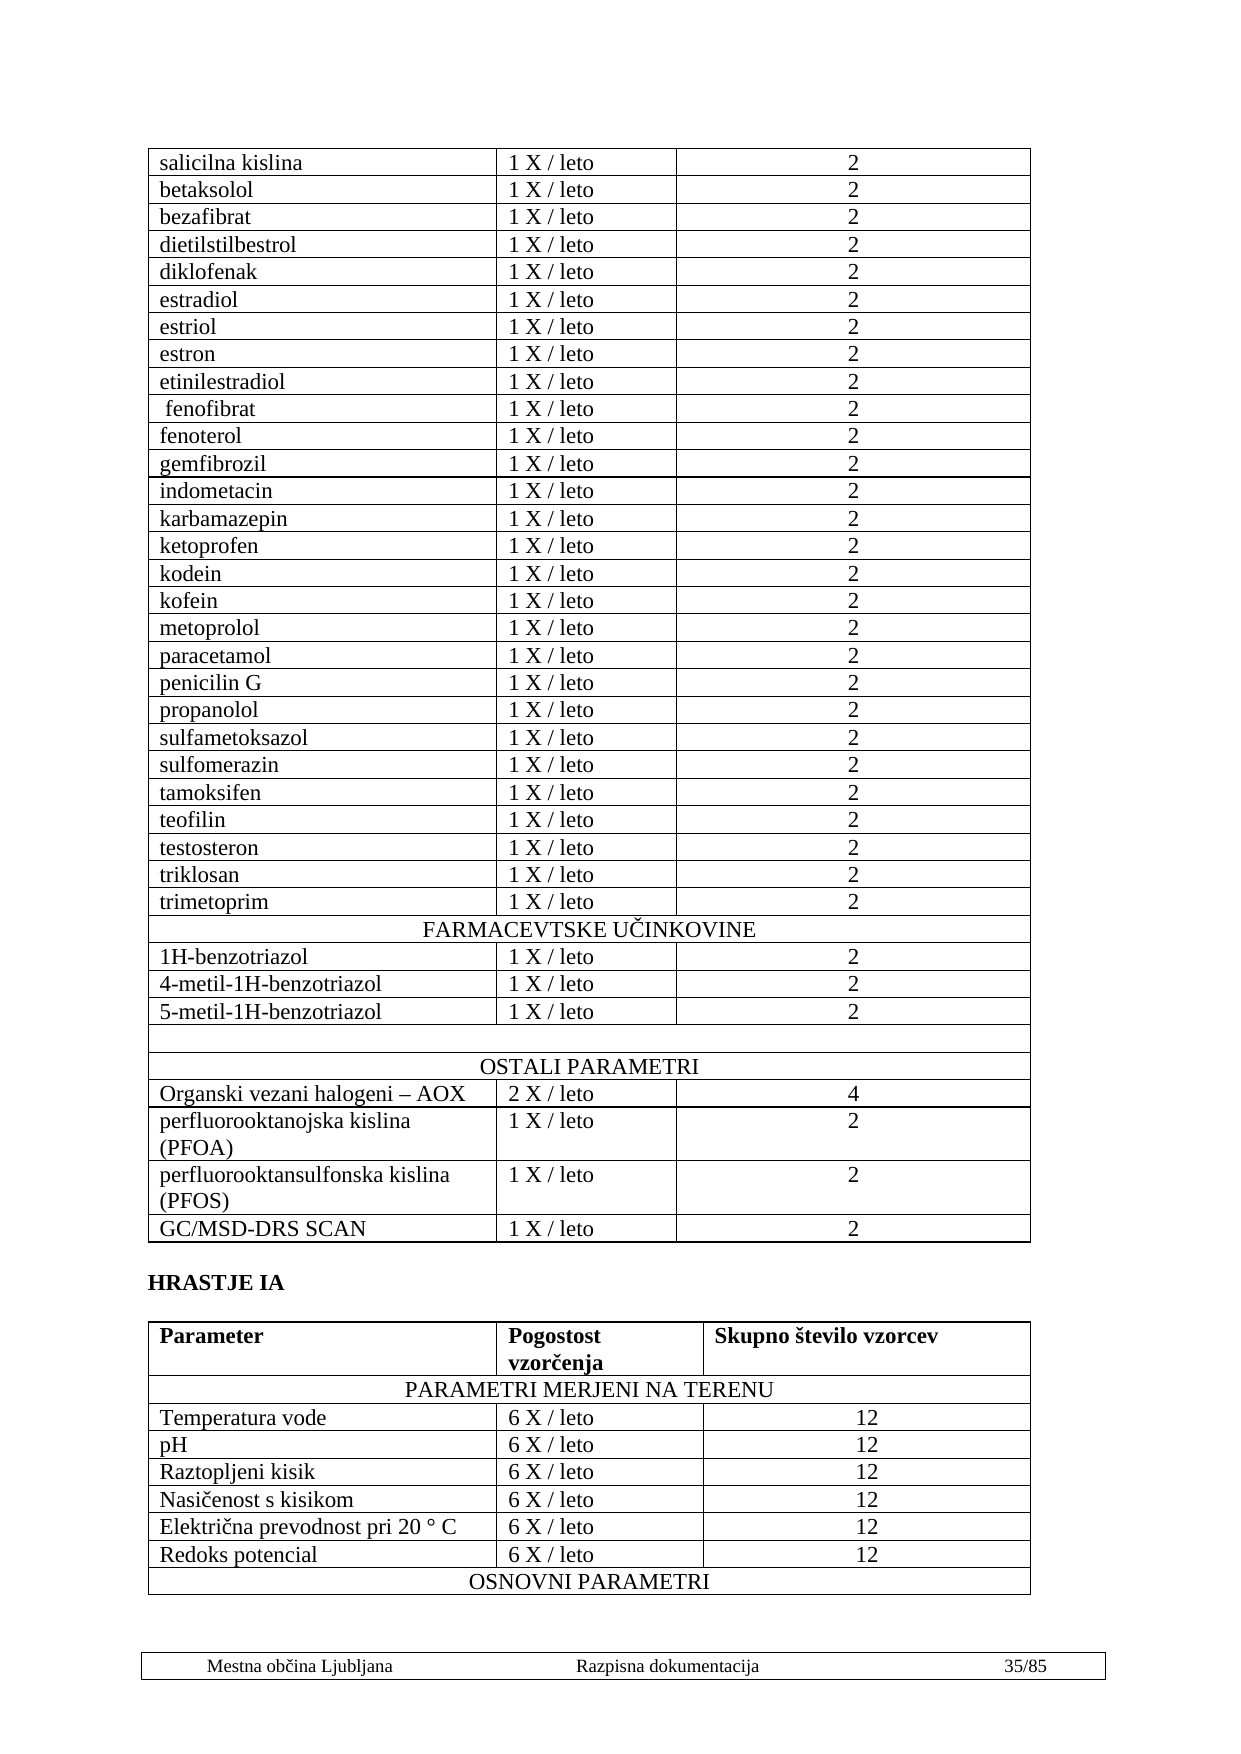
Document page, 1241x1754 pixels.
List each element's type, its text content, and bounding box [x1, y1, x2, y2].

table_cell OSTALI PARAMETRI [149, 1053, 1030, 1079]
table_cell 1 X / leto [497, 423, 676, 449]
table_cell 2 [677, 450, 1030, 476]
table_cell ketoprofen [149, 532, 496, 558]
table_cell 12 [704, 1513, 1030, 1539]
table_cell Redoks potencial [149, 1541, 496, 1567]
table_cell 1 X / leto [497, 258, 676, 284]
table_cell etinilestradiol [149, 368, 496, 394]
table_cell FARMACEVTSKE UČINKOVINE [149, 916, 1030, 942]
table_cell 2 [677, 231, 1030, 257]
table_cell pH [149, 1431, 496, 1457]
table_cell 2 [677, 724, 1030, 750]
table_cell kodein [149, 560, 496, 586]
table_cell 1 X / leto [497, 806, 676, 832]
table_cell 1 X / leto [497, 1215, 676, 1241]
table_cell gemfibrozil [149, 450, 496, 476]
text HRASTJE IA [148, 1269, 1093, 1295]
table_cell 1 X / leto [497, 998, 676, 1024]
table_cell bezafibrat [149, 204, 496, 230]
table_cell Nasičenost s kisikom [149, 1486, 496, 1512]
table_cell 2 [677, 1215, 1030, 1241]
table_cell GC/MSD-DRS SCAN [149, 1215, 496, 1241]
table_cell 2 [677, 861, 1030, 887]
table_cell 2 [677, 669, 1030, 696]
table_cell betaksolol [149, 176, 496, 202]
table_cell 1 X / leto [497, 231, 676, 257]
table_cell 12 [704, 1541, 1030, 1567]
table_cell perfluorooktansulfonska kislina (PFOS) [149, 1161, 496, 1214]
table_cell 2 [677, 971, 1030, 997]
table_header Skupno število vzorcev [704, 1323, 1030, 1375]
table_cell 2 [677, 149, 1030, 175]
table_cell 1 X / leto [497, 532, 676, 558]
table_cell [149, 1025, 1030, 1052]
table_cell OSNOVNI PARAMETRI [149, 1568, 1030, 1594]
table_cell 1 X / leto [497, 1108, 676, 1160]
table_cell metoprolol [149, 614, 496, 641]
table_cell 1 X / leto [497, 971, 676, 997]
table_cell propanolol [149, 697, 496, 723]
table_cell 2 [677, 258, 1030, 284]
table_cell 1 X / leto [497, 587, 676, 613]
table_cell 4 [677, 1080, 1030, 1106]
table_cell 6 X / leto [497, 1541, 703, 1567]
table_cell trimetoprim [149, 888, 496, 915]
table_cell 2 [677, 779, 1030, 805]
table_cell 1 X / leto [497, 340, 676, 367]
table_cell 2 [677, 340, 1030, 367]
table_cell 5-metil-1H-benzotriazol [149, 998, 496, 1024]
table_cell 2 [677, 204, 1030, 230]
table_cell 1 X / leto [497, 505, 676, 531]
table_cell 2 [677, 943, 1030, 969]
table_cell 1 X / leto [497, 313, 676, 339]
table_cell estriol [149, 313, 496, 339]
table_cell estron [149, 340, 496, 367]
table_cell 2 [677, 834, 1030, 860]
table_cell 1 X / leto [497, 834, 676, 860]
table_cell 2 [677, 532, 1030, 558]
table_cell penicilin G [149, 669, 496, 696]
table_cell 6 X / leto [497, 1431, 703, 1457]
table_cell 2 [677, 806, 1030, 832]
table_cell tamoksifen [149, 779, 496, 805]
table_cell 2 [677, 614, 1030, 641]
table_cell PARAMETRI MERJENI NA TERENU [149, 1376, 1030, 1403]
table_cell kofein [149, 587, 496, 613]
table_cell 1 X / leto [497, 779, 676, 805]
table_cell 1 X / leto [497, 478, 676, 504]
table_cell 6 X / leto [497, 1459, 703, 1485]
table_cell sulfomerazin [149, 751, 496, 778]
table_cell 1 X / leto [497, 286, 676, 312]
table_cell 1 X / leto [497, 368, 676, 394]
table_cell 2 [677, 313, 1030, 339]
table_cell 1 X / leto [497, 943, 676, 969]
table_cell 2 [677, 176, 1030, 202]
table_cell 2 [677, 998, 1030, 1024]
table_cell dietilstilbestrol [149, 231, 496, 257]
table_cell 2 [677, 368, 1030, 394]
table_cell 2 X / leto [497, 1080, 676, 1106]
table_cell Temperatura vode [149, 1404, 496, 1430]
table_cell 2 [677, 888, 1030, 915]
table_cell 2 [677, 560, 1030, 586]
table_cell indometacin [149, 478, 496, 504]
table_cell sulfametoksazol [149, 724, 496, 750]
table_cell triklosan [149, 861, 496, 887]
table_cell 12 [704, 1431, 1030, 1457]
table_cell perfluorooktanojska kislina (PFOA) [149, 1108, 496, 1160]
table_cell diklofenak [149, 258, 496, 284]
table_cell 12 [704, 1459, 1030, 1485]
table_cell teofilin [149, 806, 496, 832]
table_cell 6 X / leto [497, 1486, 703, 1512]
table_cell 2 [677, 1161, 1030, 1214]
table_cell 1 X / leto [497, 751, 676, 778]
table_cell 1 X / leto [497, 149, 676, 175]
table_cell 2 [677, 478, 1030, 504]
table_cell Raztopljeni kisik [149, 1459, 496, 1485]
table_header Pogostost vzorčenja [497, 1323, 703, 1375]
table_cell 1 X / leto [497, 450, 676, 476]
table_cell karbamazepin [149, 505, 496, 531]
table_cell 1 X / leto [497, 642, 676, 668]
table_cell 2 [677, 587, 1030, 613]
table_cell 1H-benzotriazol [149, 943, 496, 969]
table_cell estradiol [149, 286, 496, 312]
table_cell 1 X / leto [497, 861, 676, 887]
table_cell 2 [677, 642, 1030, 668]
table_cell fenofibrat [149, 395, 496, 422]
table_cell 6 X / leto [497, 1404, 703, 1430]
table_cell 2 [677, 395, 1030, 422]
table_cell 2 [677, 697, 1030, 723]
table_cell 1 X / leto [497, 1161, 676, 1214]
table_cell fenoterol [149, 423, 496, 449]
table_cell Organski vezani halogeni – AOX [149, 1080, 496, 1106]
table_cell 2 [677, 751, 1030, 778]
table_cell 1 X / leto [497, 697, 676, 723]
table_cell 2 [677, 423, 1030, 449]
table_cell 2 [677, 505, 1030, 531]
table_cell 1 X / leto [497, 395, 676, 422]
table_cell salicilna kislina [149, 149, 496, 175]
table_cell 1 X / leto [497, 888, 676, 915]
table_cell paracetamol [149, 642, 496, 668]
table_cell 1 X / leto [497, 614, 676, 641]
table_cell testosteron [149, 834, 496, 860]
table_cell 2 [677, 286, 1030, 312]
table_cell 12 [704, 1404, 1030, 1430]
table_cell 1 X / leto [497, 176, 676, 202]
table_cell 1 X / leto [497, 724, 676, 750]
table_cell 12 [704, 1486, 1030, 1512]
table_cell 1 X / leto [497, 560, 676, 586]
table_cell 1 X / leto [497, 204, 676, 230]
table_header Parameter [149, 1323, 496, 1375]
table_cell 4-metil-1H-benzotriazol [149, 971, 496, 997]
table_cell 2 [677, 1108, 1030, 1160]
table_cell Električna prevodnost pri 20 ° C [149, 1513, 496, 1539]
table_cell 1 X / leto [497, 669, 676, 696]
table_cell 6 X / leto [497, 1513, 703, 1539]
